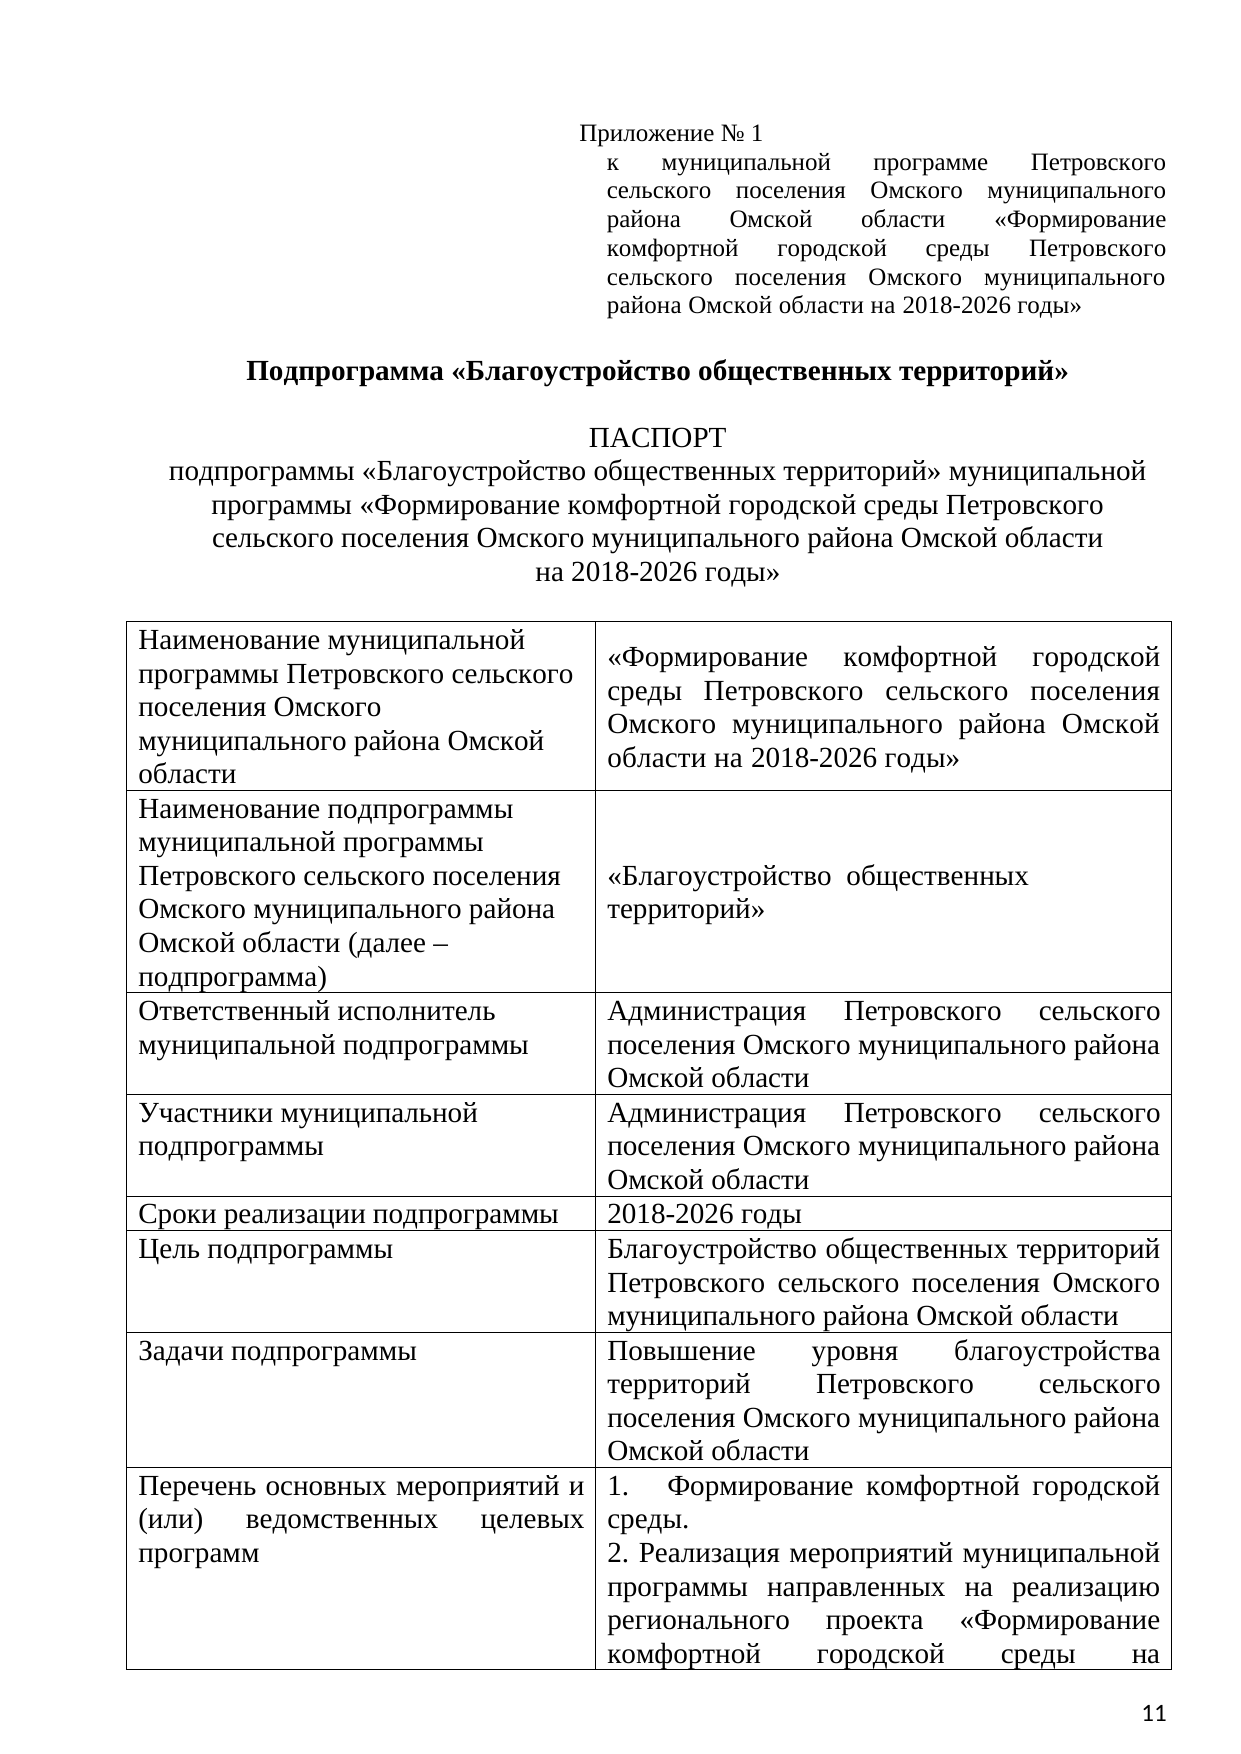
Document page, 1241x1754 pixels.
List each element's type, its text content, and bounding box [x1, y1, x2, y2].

table_header Наименование муниципальной программы Петровского сельского поселения Омского муниципального района Омской области [127, 622, 595, 790]
text Приложение № 1 [149, 118, 1166, 147]
table_cell Ответственный исполнитель муниципальной подпрограммы [127, 993, 595, 1094]
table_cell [127, 1468, 595, 1669]
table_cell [596, 1468, 1171, 1669]
table_cell Цель подпрограммы [127, 1231, 595, 1332]
table_cell Администрация Петровского сельского поселения Омского муниципального района Омской области [596, 1095, 1171, 1196]
text на 2018-2026 годы» [149, 554, 1166, 588]
table_cell Задачи подпрограммы [127, 1333, 595, 1467]
table_cell Администрация Петровского сельского поселения Омского муниципального района Омской области [596, 993, 1171, 1094]
table_cell Участники муниципальной подпрограммы [127, 1095, 595, 1196]
text к муниципальной программе Петровского сельского поселения Омского муниципального района Омской области «Формирование комфортной городской среды Петровского сельского поселения Омского муниципального района Омской области на 2018-2026 годы» [607, 147, 1166, 319]
table_cell Благоустройство общественных территорий Петровского сельского поселения Омского муниципального района Омской области [596, 1231, 1171, 1332]
text подпрограммы «Благоустройство общественных территорий» муниципальной программы «Формирование комфортной городской среды Петровского сельского поселения Омского муниципального района Омской области [149, 453, 1166, 554]
text Подпрограмма «Благоустройство общественных территорий» [149, 353, 1166, 386]
table_cell Сроки реализации подпрограммы [127, 1197, 595, 1230]
text ПАСПОРТ [149, 420, 1166, 453]
table_cell 2018-2026 годы [596, 1197, 1171, 1230]
table_cell Наименование подпрограммы муниципальной программы Петровского сельского поселения Омского муниципального района Омской области (далее – подпрограмма) [127, 791, 595, 992]
table_cell Повышение уровня благоустройства территорий Петровского сельского поселения Омского муниципального района Омской области [596, 1333, 1171, 1467]
table_header «Формирование комфортной городской среды Петровского сельского поселения Омского муниципального района Омской области на 2018-2026 годы» [596, 622, 1171, 790]
table_cell «Благоустройство общественных территорий» [596, 791, 1171, 992]
